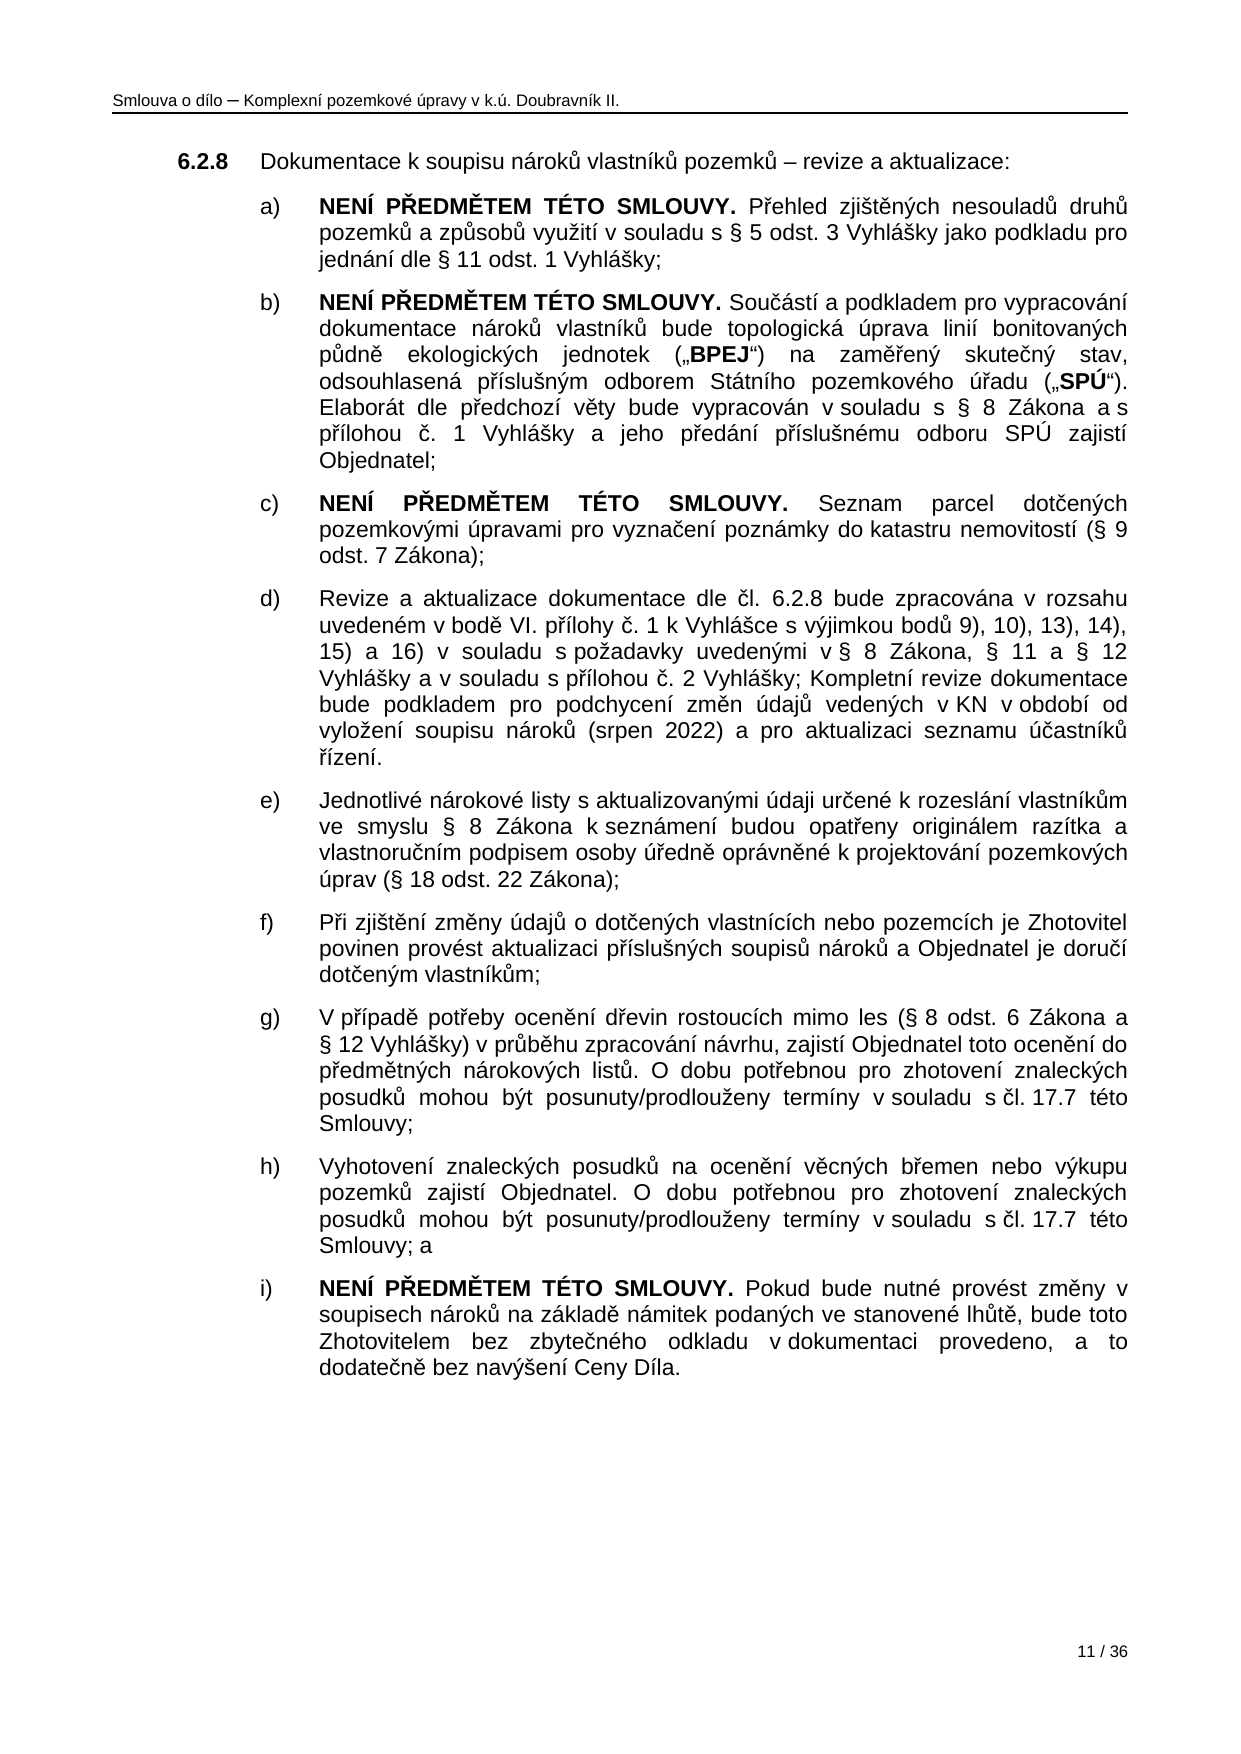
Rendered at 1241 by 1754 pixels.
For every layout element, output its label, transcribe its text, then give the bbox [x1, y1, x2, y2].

list NENÍ PŘEDMĚTEM TÉTO SMLOUVY. Seznam parcel dotčených pozemkovými úpravami pro vyznačení poznámky do katastru nemovitostí (§ 9 odst. 7 Zákona); [260, 490, 1128, 569]
list NENÍ PŘEDMĚTEM TÉTO SMLOUVY. Přehled zjištěných nesouladů druhů pozemků a způsobů využití v souladu s § 5 odst. 3 Vyhlášky jako podkladu pro jednání dle § 11 odst. 1 Vyhlášky; [260, 193, 1128, 272]
list Vyhotovení znaleckých posudků na ocenění věcných břemen nebo výkupu pozemků zajistí Objednatel. O dobu potřebnou pro zhotovení znaleckých posudků mohou být posunuty/prodlouženy termíny v souladu s čl. 17.7 této Smlouvy; a [260, 1153, 1128, 1258]
list Při zjištění změny údajů o dotčených vlastnících nebo pozemcích je Zhotovitel povinen provést aktualizaci příslušných soupisů nároků a Objednatel je doručí dotčeným vlastníkům; [260, 909, 1128, 988]
list Jednotlivé nárokové listy s aktualizovanými údaji určené k rozeslání vlastníkům ve smyslu § 8 Zákona k seznámení budou opatřeny originálem razítka a vlastnoručním podpisem osoby úředně oprávněné k projektování pozemkových úprav (§ 18 odst. 22 Zákona); [260, 787, 1128, 892]
list Revize a aktualizace dokumentace dle čl. 6.2.8 bude zpracována v rozsahu uvedeném v bodě VI. přílohy č. 1 k Vyhlášce s výjimkou bodů 9), 10), 13), 14), 15) a 16) v souladu s požadavky uvedenými v § 8 Zákona, § 11 a § 12 Vyhlášky a v souladu s přílohou č. 2 Vyhlášky; Kompletní revize dokumentace bude podkladem pro podchycení změn údajů vedených v KN v období od vyložení soupisu nároků (srpen 2022) a pro aktualizaci seznamu účastníků řízení. [260, 585, 1128, 770]
text Dokumentace k soupisu nároků vlastníků pozemků – revize a aktualizace: [177, 148, 1128, 174]
list NENÍ PŘEDMĚTEM TÉTO SMLOUVY. Pokud bude nutné provést změny v soupisech nároků na základě námitek podaných ve stanovené lhůtě, bude toto Zhotovitelem bez zbytečného odkladu v dokumentaci provedeno, a to dodatečně bez navýšení Ceny Díla. [260, 1275, 1128, 1380]
list NENÍ PŘEDMĚTEM TÉTO SMLOUVY. Součástí a podkladem pro vypracování dokumentace nároků vlastníků bude topologická úprava linií bonitovaných půdně ekologických jednotek („BPEJ“) na zaměřený skutečný stav, odsouhlasená příslušným odborem Státního pozemkového úřadu („SPÚ“). Elaborát dle předchozí věty bude vypracován v souladu s § 8 Zákona a s přílohou č. 1 Vyhlášky a jeho předání příslušnému odboru SPÚ zajistí Objednatel; [260, 288, 1128, 473]
list V případě potřeby ocenění dřevin rostoucích mimo les (§ 8 odst. 6 Zákona a § 12 Vyhlášky) v průběhu zpracování návrhu, zajistí Objednatel toto ocenění do předmětných nárokových listů. O dobu potřebnou pro zhotovení znaleckých posudků mohou být posunuty/prodlouženy termíny v souladu s čl. 17.7 této Smlouvy; [260, 1004, 1128, 1136]
